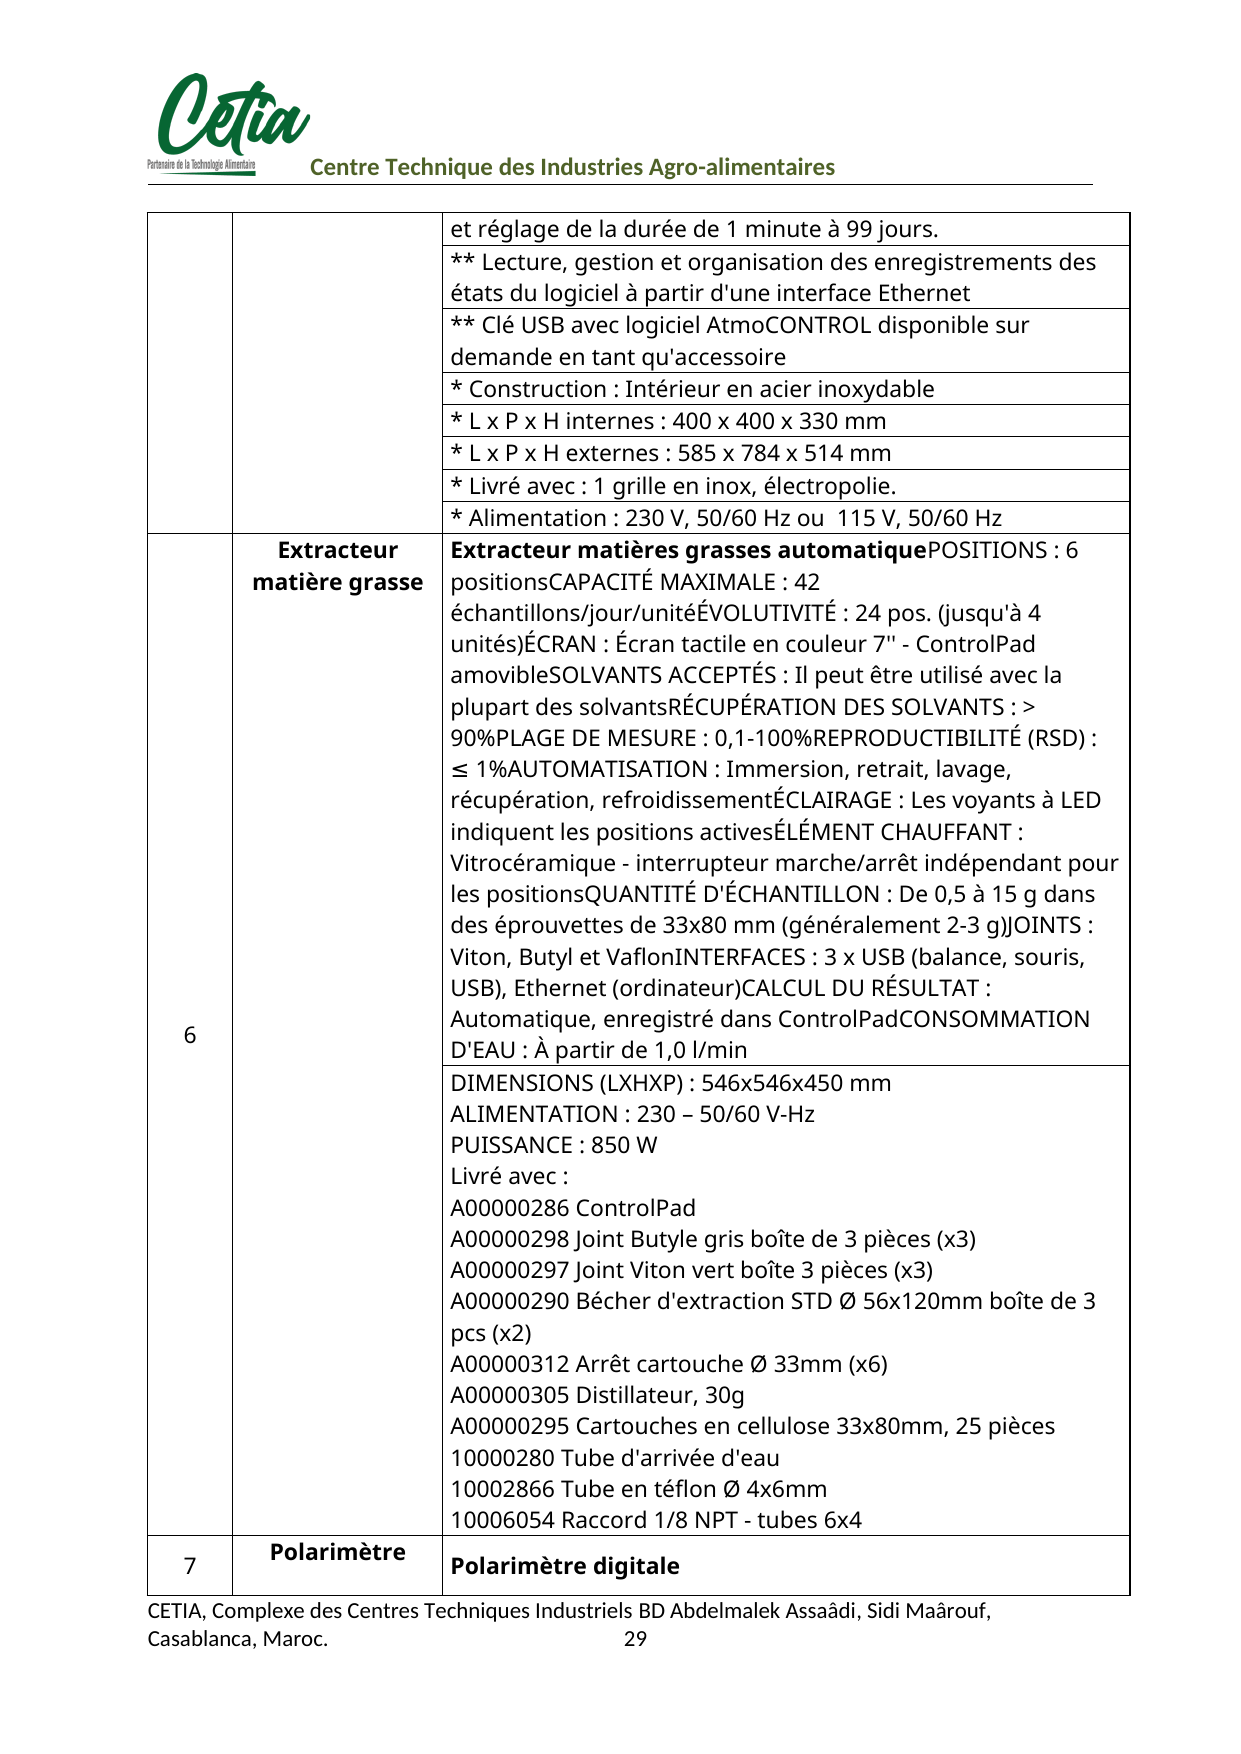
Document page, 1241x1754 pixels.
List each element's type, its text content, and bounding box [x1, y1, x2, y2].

table_cell 6 [148, 534, 232, 1535]
table_cell * L x P x H externes : 585 x 784 x 514 mm [443, 437, 1129, 468]
picture [147, 73, 311, 176]
table_cell ** Minuterie digitale avec programmation de l'heure d'arrêt et réglage de la durée de 1 minute à 99 jours. [443, 213, 1129, 244]
table_cell ** Clé USB avec logiciel AtmoCONTROL disponible sur demande en tant qu'accessoire [443, 309, 1129, 372]
table_cell * L x P x H internes : 400 x 400 x 330 mm [443, 405, 1129, 436]
table_cell ** Lecture, gestion et organisation des enregistrements des états du logiciel à partir d'une interface Ethernet [443, 246, 1129, 308]
table_cell Extracteur matière grasse [233, 534, 442, 1535]
table_cell * Livré avec : 1 grille en inox, électropolie. [443, 470, 1129, 501]
table_cell Extracteur matières grasses automatiquePOSITIONS : 6 positionsCAPACITÉ MAXIMALE : 42 échantillons/jour/unitéÉVOLUTIVITÉ : 24 pos. (jusqu'à 4 unités)ÉCRAN : Écran tactile en couleur 7'' - ControlPad amovibleSOLVANTS ACCEPTÉS : Il peut être utilisé avec la plupart des solvantsRÉCUPÉRATION DES SOLVANTS : > 90%PLAGE DE MESURE : 0,1-100%REPRODUCTIBILITÉ (RSD) : ≤ 1%AUTOMATISATION : Immersion, retrait, lavage, récupération, refroidissementÉCLAIRAGE : Les voyants à LED indiquent les positions activesÉLÉMENT CHAUFFANT : Vitrocéramique - interrupteur marche/arrêt indépendant pour les positionsQUANTITÉ D'ÉCHANTILLON : De 0,5 à 15 g dans des éprouvettes de 33x80 mm (généralement 2-3 g)JOINTS : Viton, Butyl et VaflonINTERFACES : 3 x USB (balance, souris, USB), Ethernet (ordinateur)CALCUL DU RÉSULTAT : Automatique, enregistré dans ControlPadCONSOMMATION D'EAU : À partir de 1,0 l/min [443, 534, 1129, 1065]
table_cell Polarimètre digitale [443, 1536, 1129, 1594]
table_cell DIMENSIONS (LXHXP) : 546x546x450 mm ALIMENTATION : 230 – 50/60 V-Hz PUISSANCE : 850 W Livré avec : A00000286 ControlPad A00000298 Joint Butyle gris boîte de 3 pièces (x3) A00000297 Joint Viton vert boîte 3 pièces (x3) A00000290 Bécher d'extraction STD Ø 56x120mm boîte de 3 pcs (x2) A00000312 Arrêt cartouche Ø 33mm (x6) A00000305 Distillateur, 30g A00000295 Cartouches en cellulose 33x80mm, 25 pièces 10000280 Tube d'arrivée d'eau 10002866 Tube en téflon Ø 4x6mm 10006054 Raccord 1/8 NPT - tubes 6x4 [443, 1066, 1129, 1535]
table_cell * Alimentation : 230 V, 50/60 Hz ou 115 V, 50/60 Hz [443, 502, 1129, 533]
table_cell Polarimètre digitale [233, 1536, 442, 1594]
table_cell * Construction : Intérieur en acier inoxydable [443, 373, 1129, 404]
table_cell 7 [148, 1536, 232, 1594]
